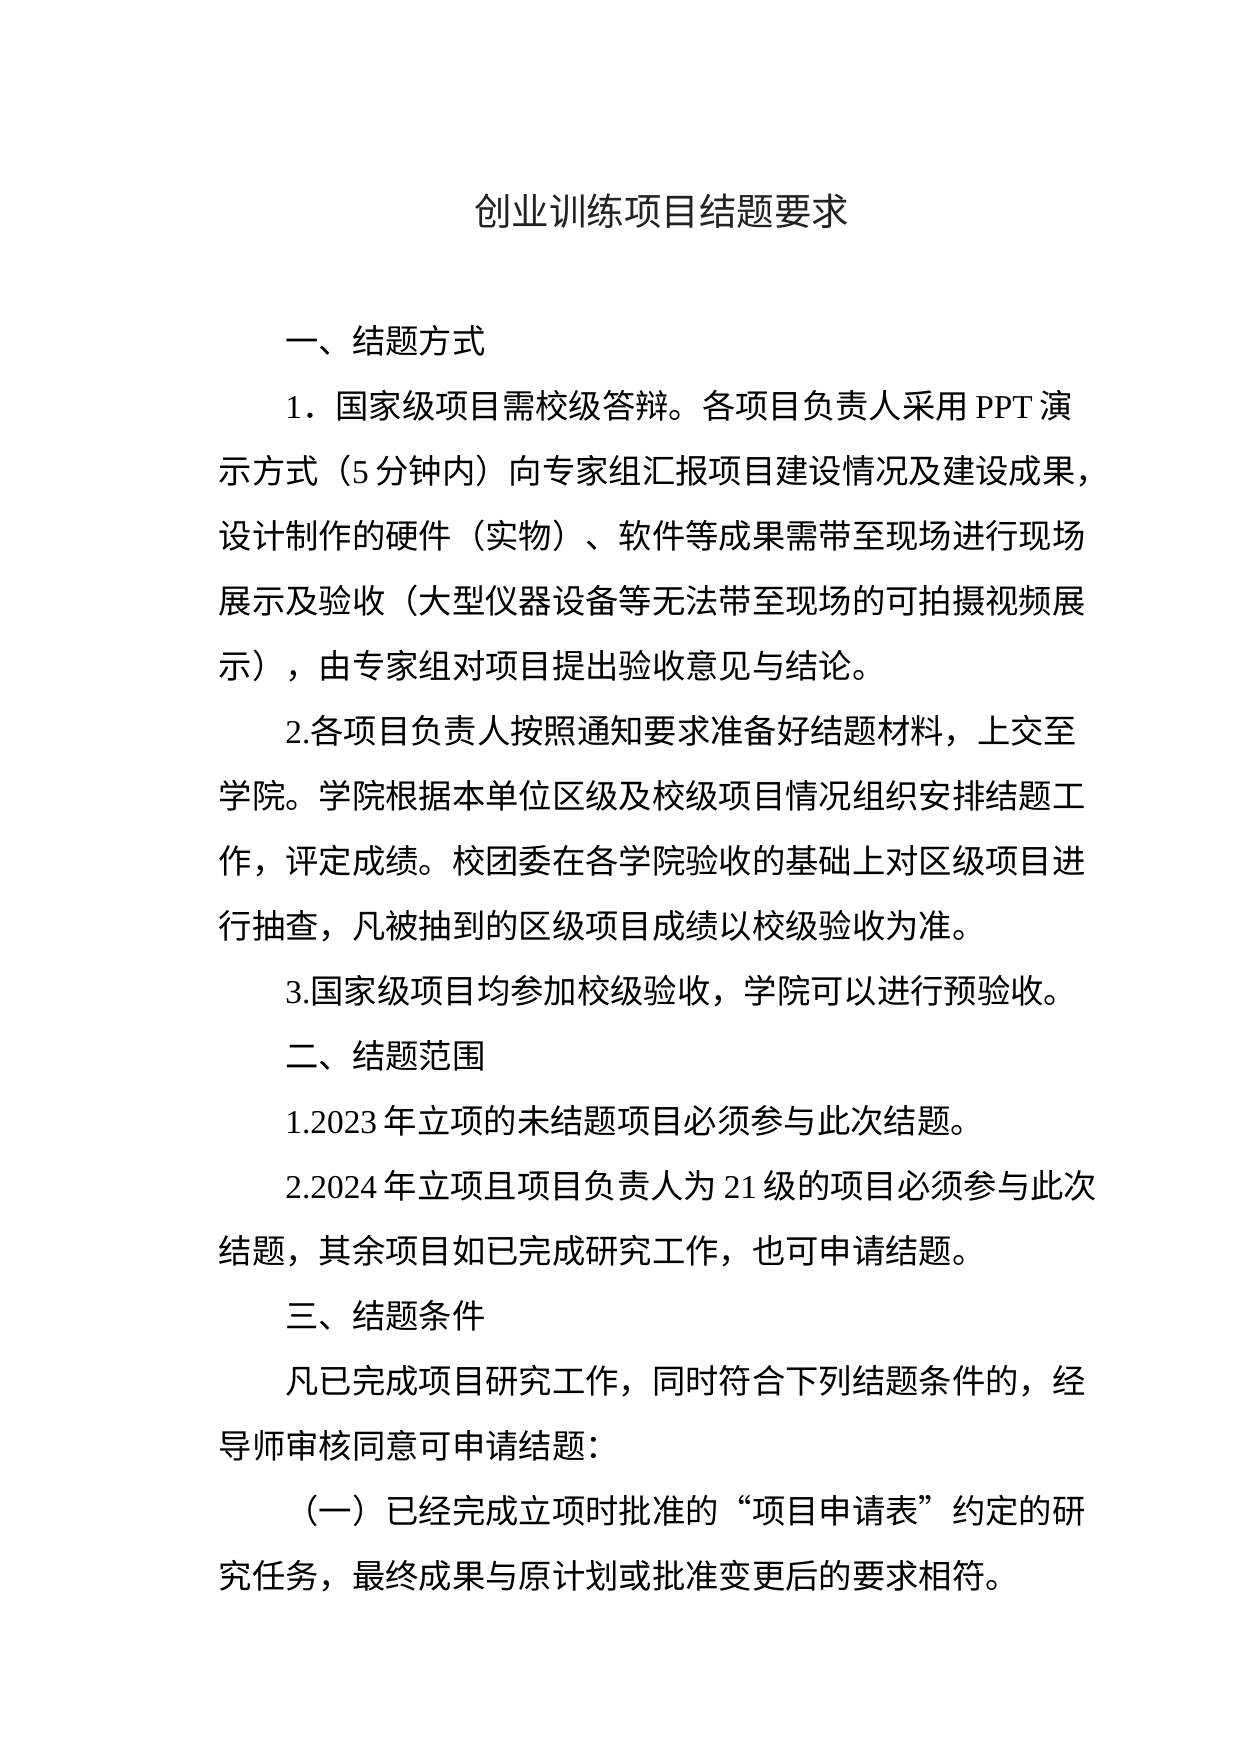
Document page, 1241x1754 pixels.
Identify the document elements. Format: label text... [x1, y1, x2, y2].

text 创业训练项目结题要求 [218, 177, 1104, 242]
text 1．国家级项目需校级答辩。各项目负责人采用PPT演示方式（5分钟内）向专家组汇报项目建设情况及建设成果，设计制作的硬件（实物）、软件等成果需带至现场进行现场展示及验收（大型仪器设备等无法带至现场的可拍摄视频展示），由专家组对项目提出验收意见与结论。 [218, 372, 1104, 697]
text 1.2023年立项的未结题项目必须参与此次结题。 [218, 1087, 1104, 1152]
text 2.各项目负责人按照通知要求准备好结题材料，上交至学院。学院根据本单位区级及校级项目情况组织安排结题工作，评定成绩。校团委在各学院验收的基础上对区级项目进行抽查，凡被抽到的区级项目成绩以校级验收为准。 [218, 697, 1104, 957]
text 三、结题条件 [218, 1282, 1104, 1347]
text 凡已完成项目研究工作，同时符合下列结题条件的，经导师审核同意可申请结题： [218, 1347, 1104, 1477]
text 2.2024年立项且项目负责人为21级的项目必须参与此次结题，其余项目如已完成研究工作，也可申请结题。 [218, 1152, 1104, 1282]
text （一）已经完成立项时批准的“项目申请表”约定的研究任务，最终成果与原计划或批准变更后的要求相符。 [218, 1477, 1104, 1607]
text 二、结题范围 [218, 1022, 1104, 1087]
text 3.国家级项目均参加校级验收，学院可以进行预验收。 [218, 957, 1104, 1022]
text 一、结题方式 [218, 307, 1104, 372]
